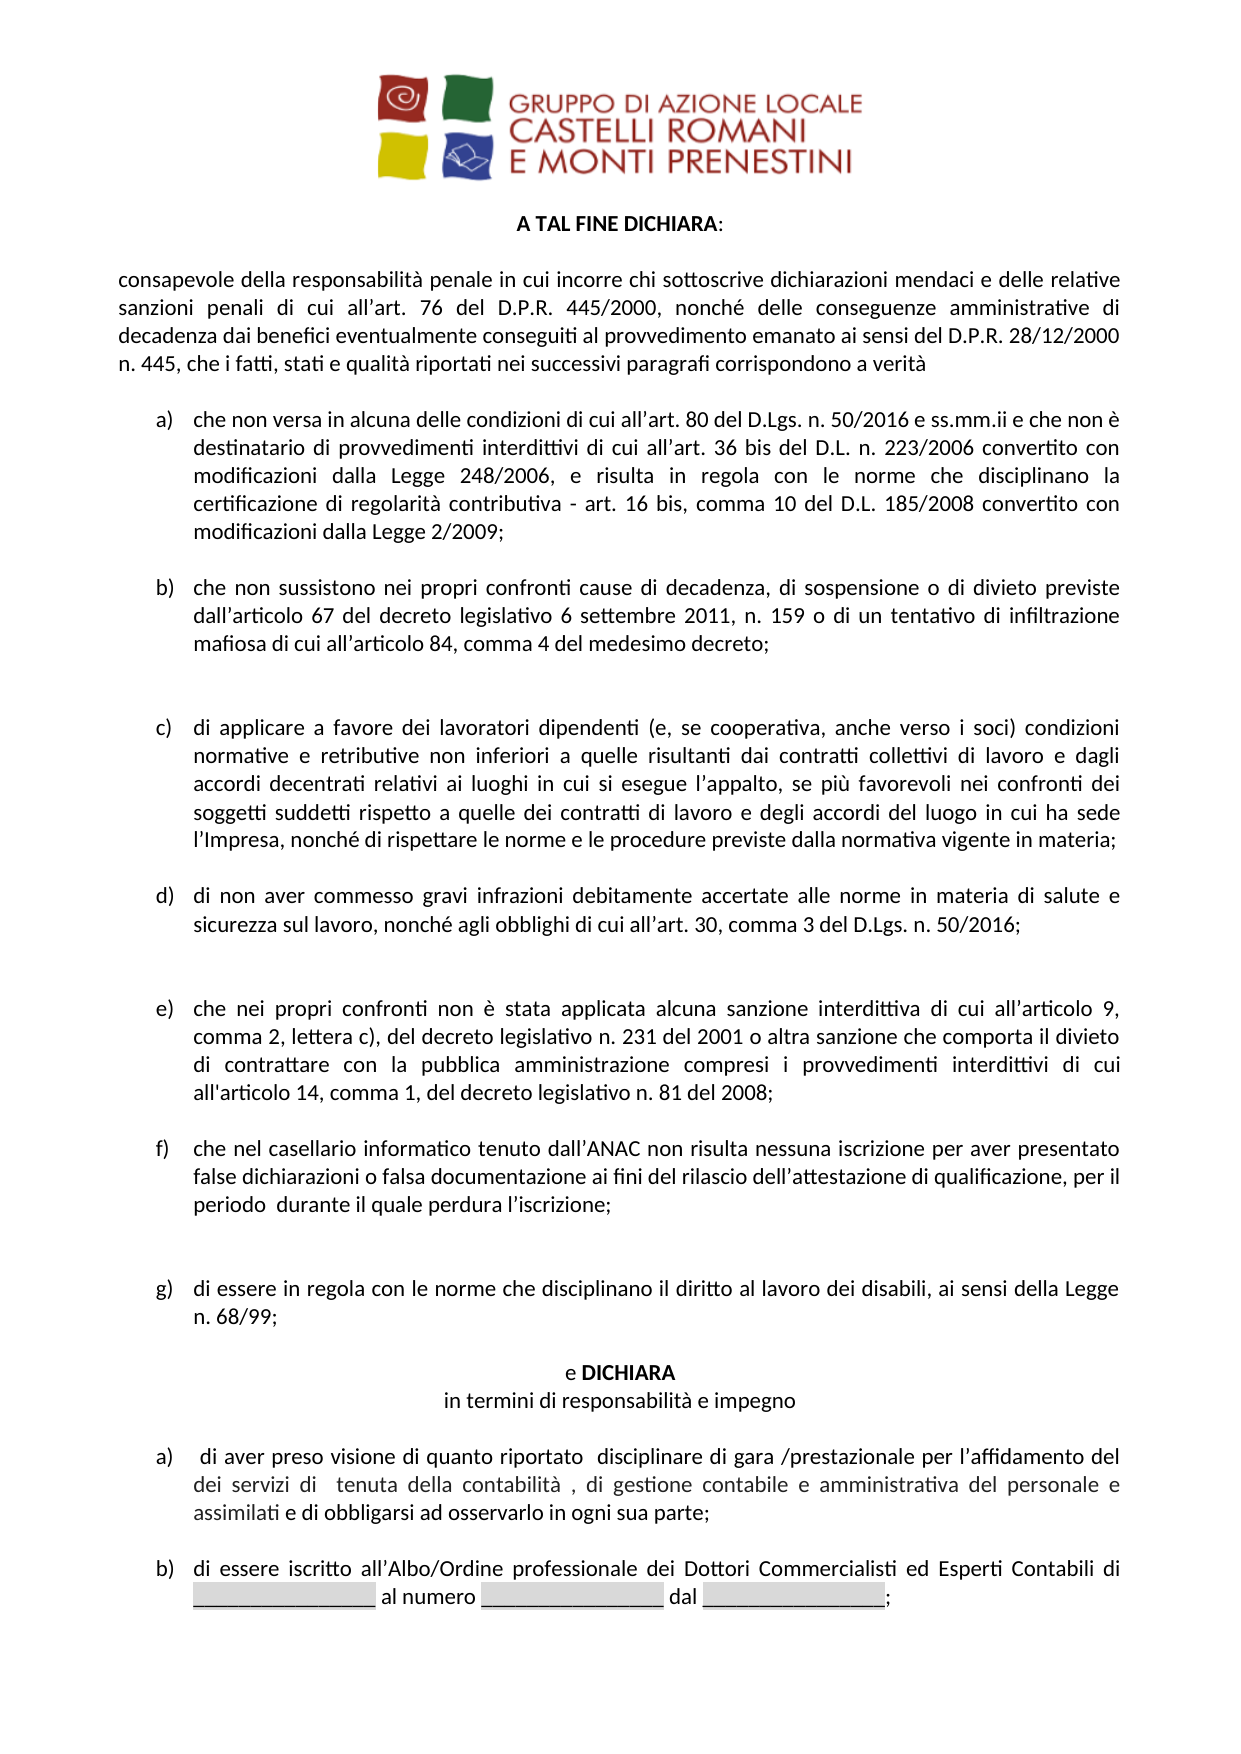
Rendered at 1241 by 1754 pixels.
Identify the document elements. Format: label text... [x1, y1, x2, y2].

list che non sussistono nei propri confronti cause di decadenza, di sospensione o di divieto previste dall’articolo 67 del decreto legislativo 6 settembre 2011, n. 159 o di un tentativo di infiltrazione mafiosa di cui all’articolo 84, comma 4 del medesimo decreto; [156, 573, 1122, 657]
text A TAL FINE DICHIARA: [118, 209, 1122, 237]
text e DICHIARA [118, 1358, 1122, 1386]
list di essere iscritto all’Albo/Ordine professionale dei Dottori Commercialisti ed Esperti Contabili di ________________ al numero ________________ dal ________________; [156, 1554, 1122, 1610]
list di essere in regola con le norme che disciplinano il diritto al lavoro dei disabili, ai sensi della Legge n. 68/99; [156, 1274, 1122, 1330]
list che nel casellario informatico tenuto dall’ANAC non risulta nessuna iscrizione per aver presentato false dichiarazioni o falsa documentazione ai fini del rilascio dell’attestazione di qualificazione, per il periodo durante il quale perdura l’iscrizione; [156, 1134, 1122, 1218]
text consapevole della responsabilità penale in cui incorre chi sottoscrive dichiarazioni mendaci e delle relative sanzioni penali di cui all’art. 76 del D.P.R. 445/2000, nonché delle conseguenze amministrative di decadenza dai benefici eventualmente conseguiti al provvedimento emanato ai sensi del D.P.R. 28/12/2000 n. 445, che i fatti, stati e qualità riportati nei successivi paragrafi corrispondono a verità [118, 265, 1122, 377]
list di applicare a favore dei lavoratori dipendenti (e, se cooperativa, anche verso i soci) condizioni normative e retributive non inferiori a quelle risultanti dai contratti collettivi di lavoro e dagli accordi decentrati relativi ai luoghi in cui si esegue l’appalto, se più favorevoli nei confronti dei soggetti suddetti rispetto a quelle dei contratti di lavoro e degli accordi del luogo in cui ha sede l’Impresa, nonché di rispettare le norme e le procedure previste dalla normativa vigente in materia; [156, 713, 1122, 854]
list di aver preso visione di quanto riportato disciplinare di gara /prestazionale per l’affidamento del dei servizi di tenuta della contabilità , di gestione contabile e amministrativa del personale e assimilati e di obbligarsi ad osservarlo in ogni sua parte; [156, 1442, 1122, 1526]
list di non aver commesso gravi infrazioni debitamente accertate alle norme in materia di salute e sicurezza sul lavoro, nonché agli obblighi di cui all’art. 30, comma 3 del D.Lgs. n. 50/2016; [156, 882, 1122, 938]
list che nei propri confronti non è stata applicata alcuna sanzione interdittiva di cui all’articolo 9, comma 2, lettera c), del decreto legislativo n. 231 del 2001 o altra sanzione che comporta il divieto di contrattare con la pubblica amministrazione compresi i provvedimenti interdittivi di cui all'articolo 14, comma 1, del decreto legislativo n. 81 del 2008; [156, 994, 1122, 1106]
text in termini di responsabilità e impegno [118, 1386, 1122, 1414]
list che non versa in alcuna delle condizioni di cui all’art. 80 del D.Lgs. n. 50/2016 e ss.mm.ii e che non è destinatario di provvedimenti interdittivi di cui all’art. 36 bis del D.L. n. 223/2006 convertito con modificazioni dalla Legge 248/2006, e risulta in regola con le norme che disciplinano la certificazione di regolarità contributiva - art. 16 bis, comma 10 del D.L. 185/2008 convertito con modificazioni dalla Legge 2/2009; [156, 405, 1122, 545]
picture [377, 73, 863, 182]
